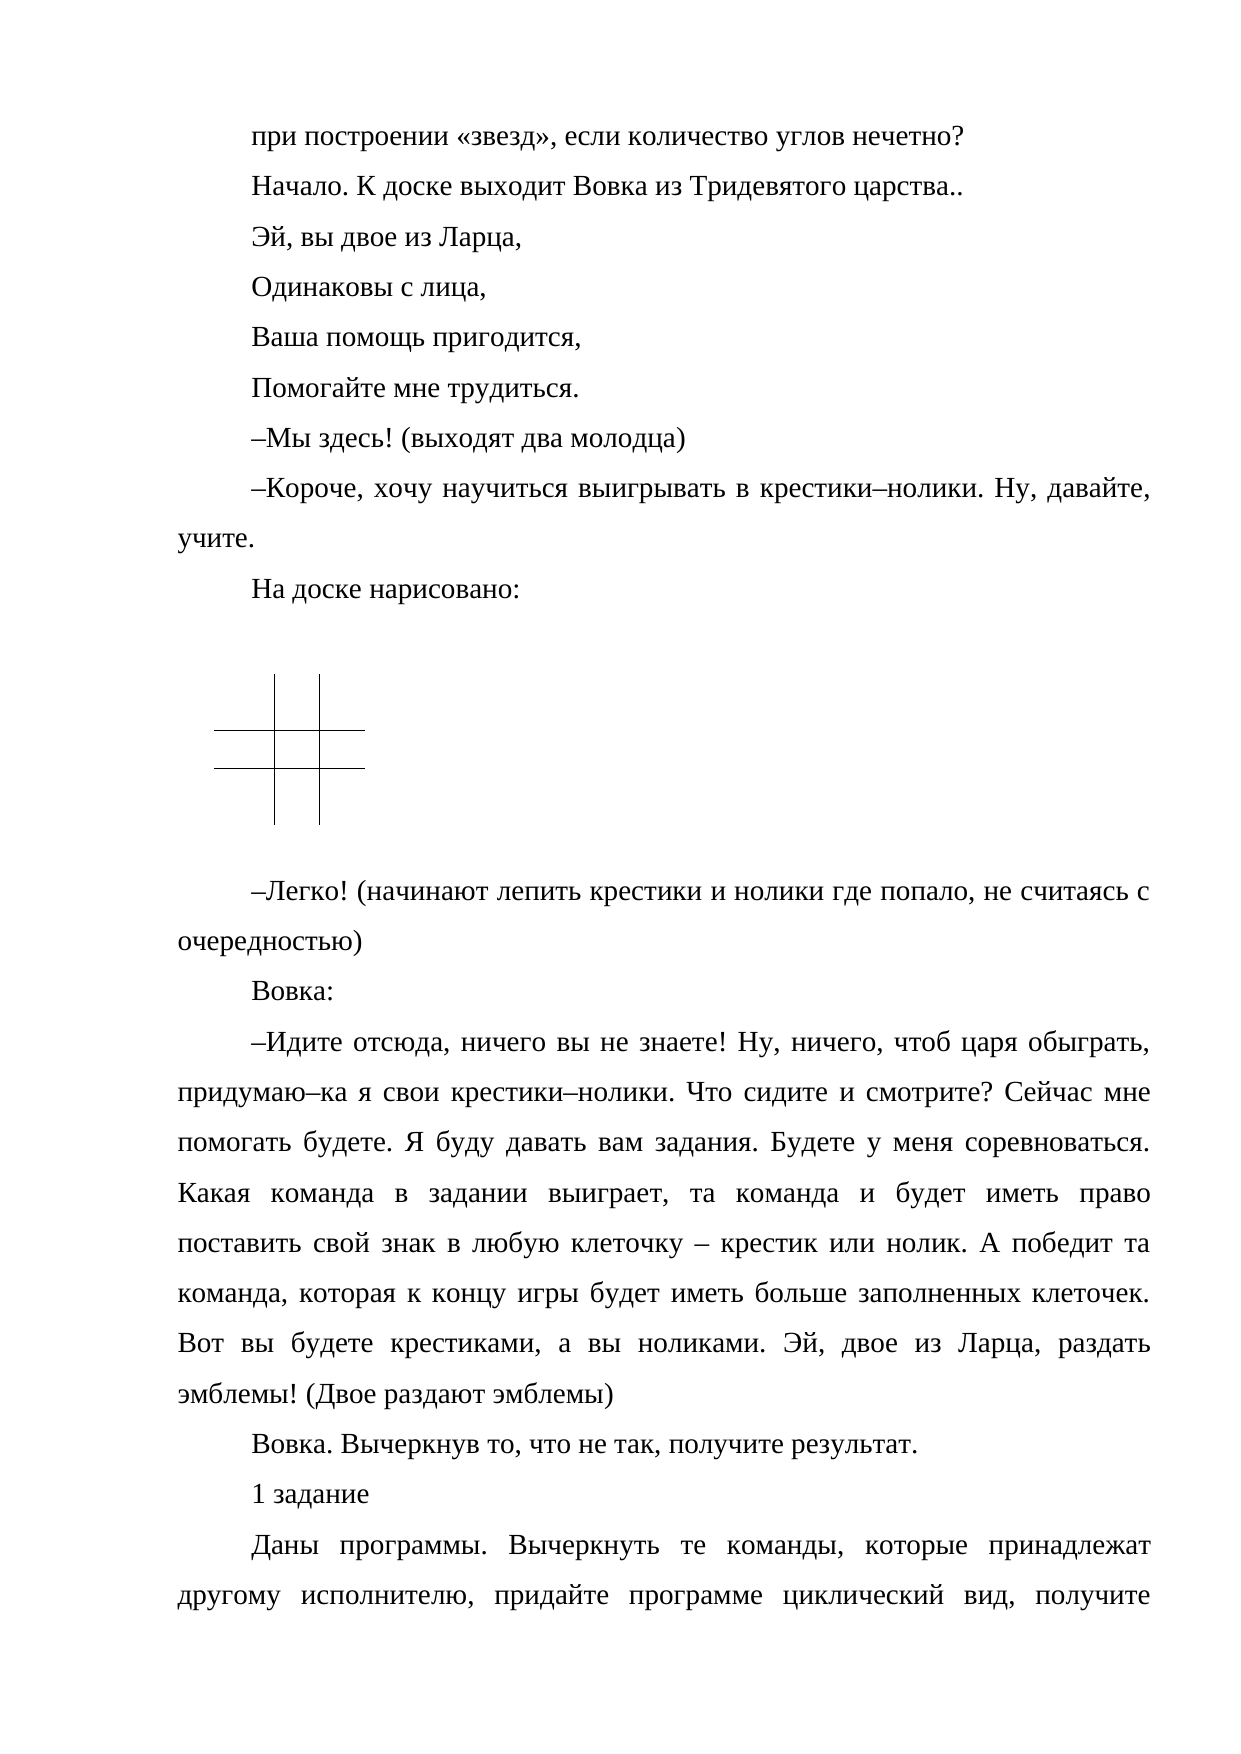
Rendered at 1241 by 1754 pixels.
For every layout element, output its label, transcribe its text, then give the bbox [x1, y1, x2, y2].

text –Короче, хочу научиться выигрывать в крестики–нолики. Ну, давайте, учите. [177, 470, 1152, 554]
text при построении «звезд», если количество углов нечетно? [177, 118, 1152, 152]
text Эй, вы двое из Ларца, [177, 219, 1152, 252]
text Одинаковы с лица, [177, 269, 1152, 303]
text Ваша помощь пригодится, [177, 319, 1152, 353]
text Вовка. Вычеркнув то, что не так, получите результат. [177, 1426, 1152, 1460]
text Вовка: [177, 973, 1152, 1007]
text 1 задание [177, 1477, 1152, 1510]
text –Мы здесь! (выходят два молодца) [177, 420, 1152, 453]
text Начало. К доске выходит Вовка из Тридевятого царства.. [177, 168, 1152, 202]
text –Идите отсюда, ничего вы не знаете! Ну, ничего, чтоб царя обыграть, придумаю–ка я свои крестики–нолики. Что сидите и смотрите? Сейчас мне помогать будете. Я буду давать вам задания. Будете у меня соревноваться. Какая команда в задании выиграет, та команда и будет иметь право поставить свой знак в любую клеточку – крестик или нолик. А победит та команда, которая к концу игры будет иметь больше заполненных клеточек. Вот вы будете крестиками, а вы ноликами. Эй, двое из Ларца, раздать эмблемы! (Двое раздают эмблемы) [177, 1024, 1152, 1409]
text На доске нарисовано: [177, 571, 1152, 604]
text Помогайте мне трудиться. [177, 370, 1152, 403]
text –Легко! (начинают лепить крестики и нолики где попало, не считаясь с очередностью) [177, 873, 1152, 957]
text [177, 1527, 1152, 1611]
